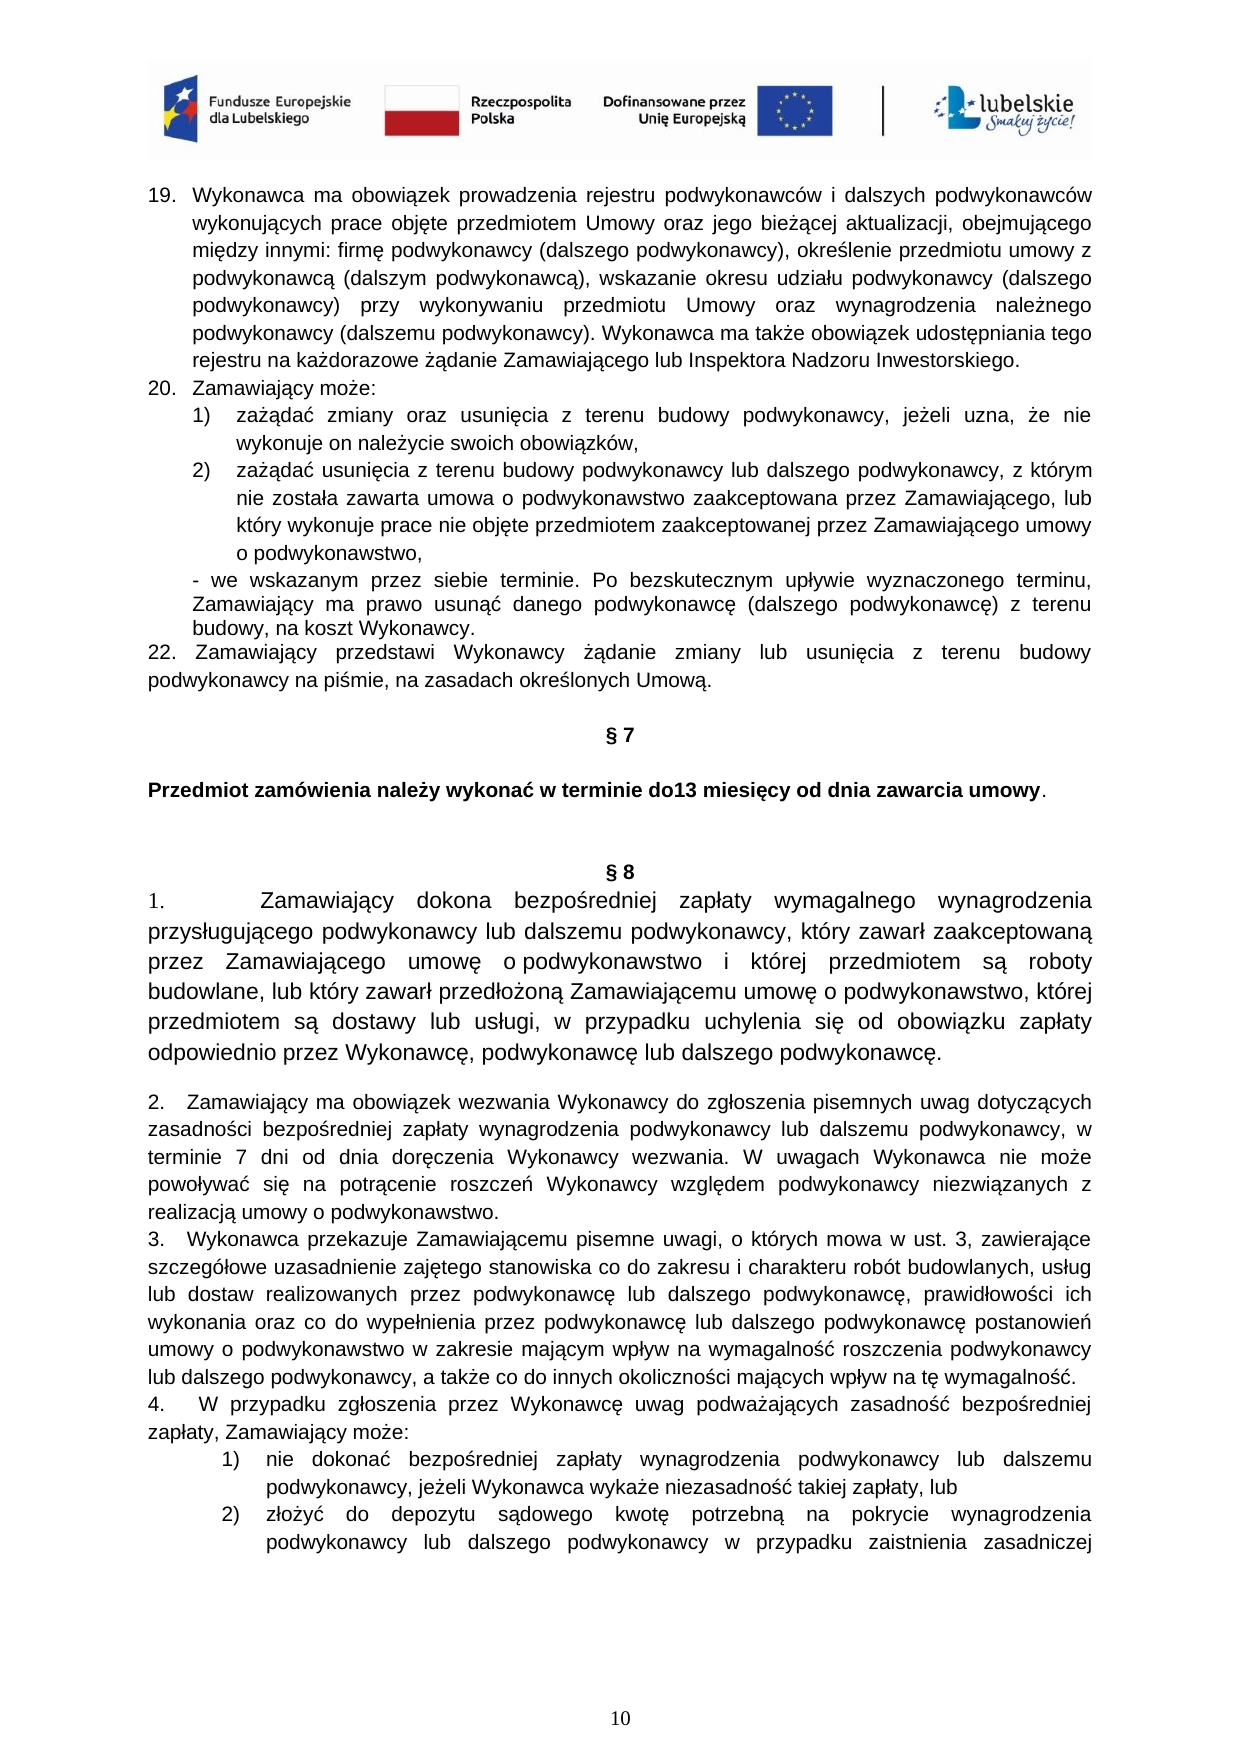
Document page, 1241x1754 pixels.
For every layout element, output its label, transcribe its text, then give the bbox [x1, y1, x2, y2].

text § 7 [148, 722, 1093, 746]
list zażądać usunięcia z terenu budowy podwykonawcy lub dalszego podwykonawcy, z którym nie została zawarta umowa o podwykonawstwo zaakceptowana przez Zamawiającego, lub który wykonuje prace nie objęte przedmiotem zaakceptowanej przez Zamawiającego umowy o podwykonawstwo, [192, 458, 1093, 564]
text - we wskazanym przez siebie terminie. Po bezskutecznym upływie wyznaczonego terminu, Zamawiający ma prawo usunąć danego podwykonawcę (dalszego podwykonawcę) z terenu budowy, na koszt Wykonawcy. [192, 568, 1093, 640]
list Wykonawca przekazuje Zamawiającemu pisemne uwagi, o których mowa w ust. 3, zawierające szczegółowe uzasadnienie zajętego stanowiska co do zakresu i charakteru robót budowlanych, usług lub dostaw realizowanych przez podwykonawcę lub dalszego podwykonawcę, prawidłowości ich wykonania oraz co do wypełnienia przez podwykonawcę lub dalszego podwykonawcę postanowień umowy o podwykonawstwo w zakresie mającym wpływ na wymagalność roszczenia podwykonawcy lub dalszego podwykonawcy, a także co do innych okoliczności mających wpływ na tę wymagalność. [148, 1227, 1093, 1388]
list nie dokonać bezpośredniej zapłaty wynagrodzenia podwykonawcy lub dalszemu podwykonawcy, jeżeli Wykonawca wykaże niezasadność takiej zapłaty, lub [221, 1447, 1093, 1498]
list Zamawiający dokona bezpośredniej zapłaty wymagalnego wynagrodzenia przysługującego podwykonawcy lub dalszemu podwykonawcy, który zawarł zaakceptowaną przez Zamawiającego umowę o podwykonawstwo i której przedmiotem są roboty budowlane, lub który zawarł przedłożoną Zamawiającemu umowę o podwykonawstwo, której przedmiotem są dostawy lub usługi, w przypadku uchylenia się od obowiązku zapłaty odpowiednio przez Wykonawcę, podwykonawcę lub dalszego podwykonawcę. [148, 887, 1093, 1065]
list Zamawiający ma obowiązek wezwania Wykonawcy do zgłoszenia pisemnych uwag dotyczących zasadności bezpośredniej zapłaty wynagrodzenia podwykonawcy lub dalszemu podwykonawcy, w terminie 7 dni od dnia doręczenia Wykonawcy wezwania. W uwagach Wykonawca nie może powoływać się na potrącenie roszczeń Wykonawcy względem podwykonawcy niezwiązanych z realizacją umowy o podwykonawstwo. [148, 1089, 1093, 1223]
list Przedmiot zamówienia należy wykonać w terminie do13 miesięcy od dnia zawarcia umowy. [148, 777, 1093, 801]
list Wykonawca ma obowiązek prowadzenia rejestru podwykonawców i dalszych podwykonawców wykonujących prace objęte przedmiotem Umowy oraz jego bieżącej aktualizacji, obejmującego między innymi: firmę podwykonawcy (dalszego podwykonawcy), określenie przedmiotu umowy z podwykonawcą (dalszym podwykonawcą), wskazanie okresu udziału podwykonawcy (dalszego podwykonawcy) przy wykonywaniu przedmiotu Umowy oraz wynagrodzenia należnego podwykonawcy (dalszemu podwykonawcy). Wykonawca ma także obowiązek udostępniania tego rejestru na każdorazowe żądanie Zamawiającego lub Inspektora Nadzoru Inwestorskiego. [148, 183, 1093, 372]
list Zamawiający może: [148, 376, 1093, 399]
list zażądać zmiany oraz usunięcia z terenu budowy podwykonawcy, jeżeli uzna, że nie wykonuje on należycie swoich obowiązków, [192, 403, 1093, 454]
picture [147, 59, 1092, 159]
text § 8 [148, 860, 1093, 884]
list W przypadku zgłoszenia przez Wykonawcę uwag podważających zasadność bezpośredniej zapłaty, Zamawiający może: [148, 1392, 1093, 1443]
text 22. Zamawiający przedstawi Wykonawcy żądanie zmiany lub usunięcia z terenu budowy podwykonawcy na piśmie, na zasadach określonych Umową. [148, 640, 1093, 691]
